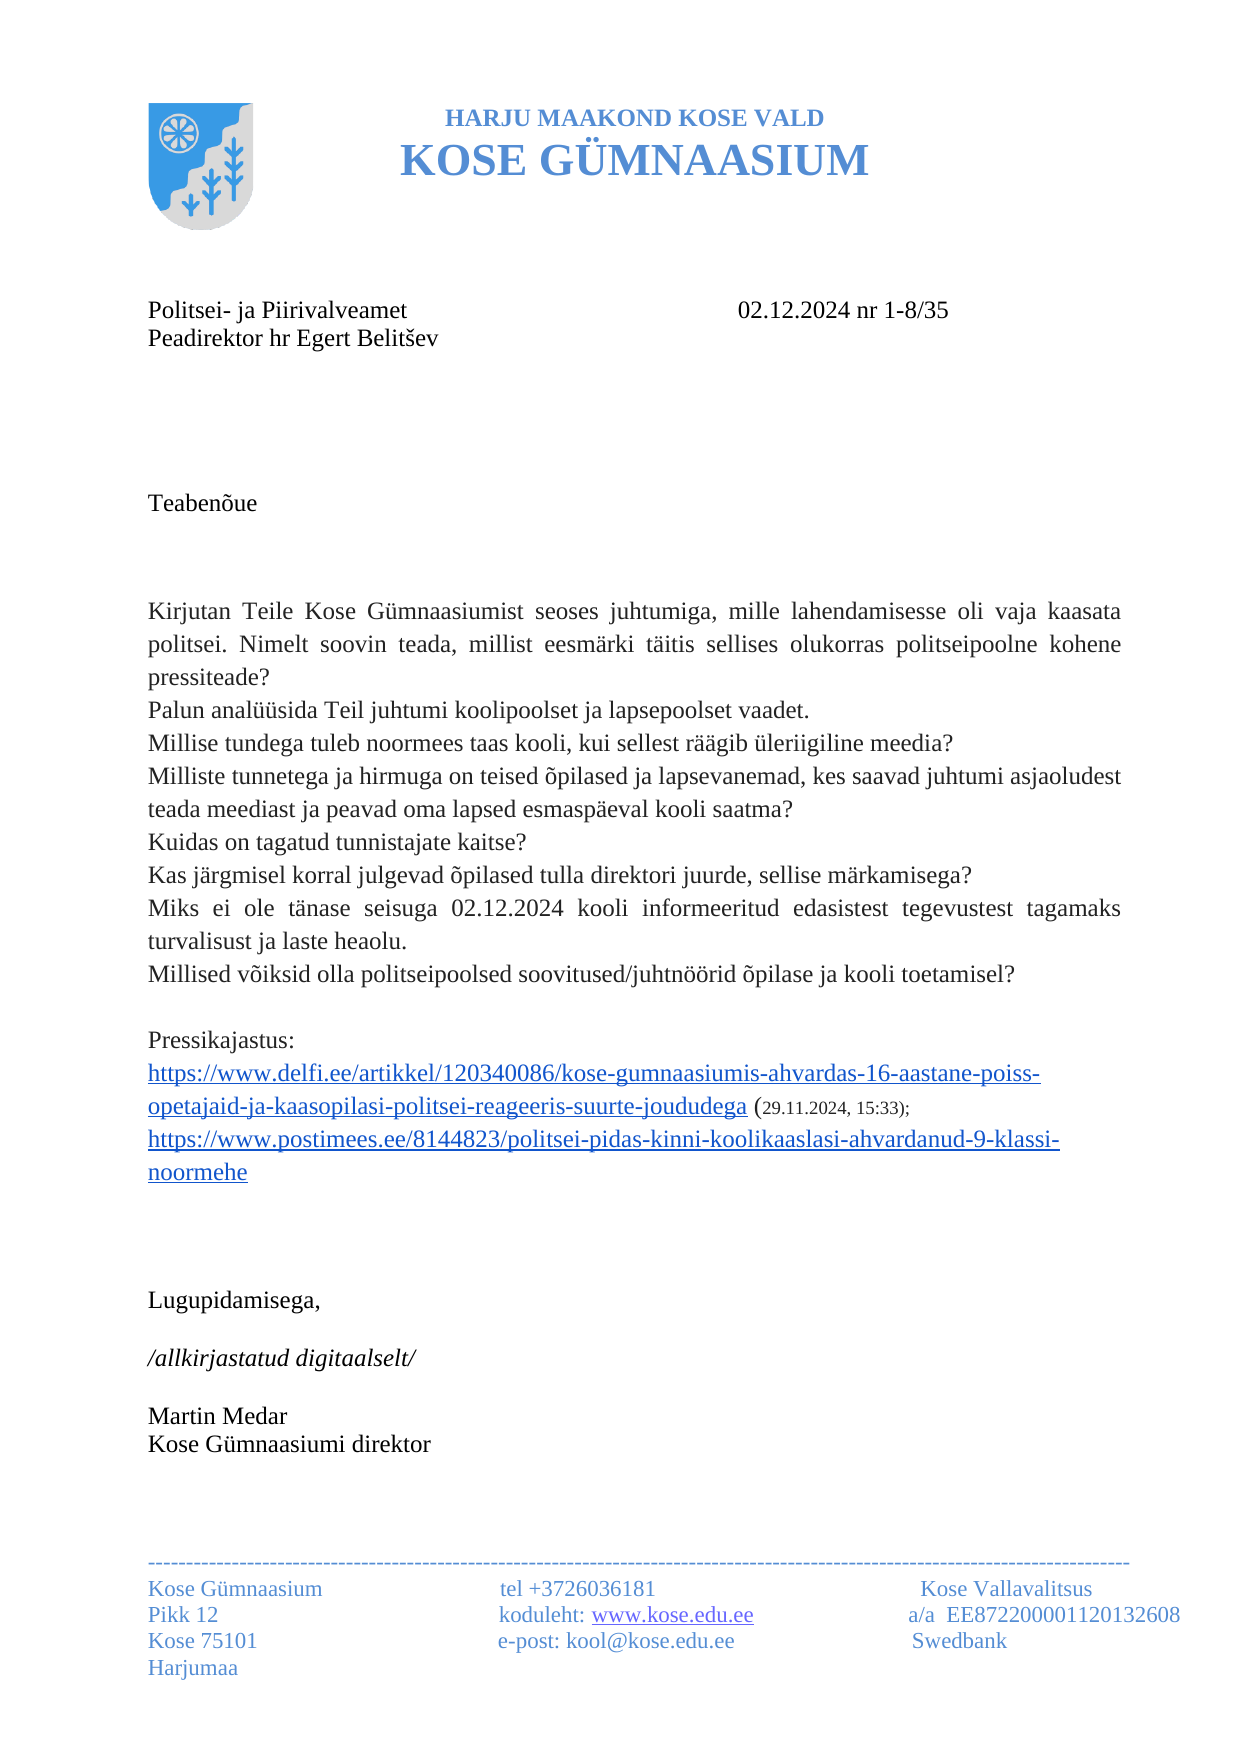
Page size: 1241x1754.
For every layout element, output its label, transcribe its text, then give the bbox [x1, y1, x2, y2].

text https://www.postimees.ee/8144823/politsei-pidas-kinni-koolikaaslasi-ahvardanud-9-klassi-noormehe [148, 1124, 1122, 1186]
text Millise tundega tuleb noormees taas kooli, kui sellest räägib üleriigiline meedia? [148, 728, 1122, 757]
text https://www.delfi.ee/artikkel/120340086/kose-gumnaasiumis-ahvardas-16-aastane-poiss-opetajaid-ja-kaasopilasi-politsei-reageeris-suurte-joududega (29.11.2024, 15:33); [148, 1058, 1122, 1120]
text Miks ei ole tänase seisuga 02.12.2024 kooli informeeritud edasistest tegevustest tagamaks turvalisust ja laste heaolu. [148, 893, 1122, 955]
text Milliste tunnetega ja hirmuga on teised õpilased ja lapsevanemad, kes saavad juhtumi asjaoludest teada meediast ja peavad oma lapsed esmaspäeval kooli saatma? [148, 761, 1122, 823]
text Millised võiksid olla politseipoolsed soovitused/juhtnöörid õpilase ja kooli toetamisel? [148, 959, 1122, 988]
text Pressikajastus: [148, 1025, 1122, 1054]
text Politsei- ja Piirivalveamet 02.12.2024 nr 1-8/35 [148, 295, 1122, 323]
text Kuidas on tagatud tunnistajate kaitse? [148, 827, 1122, 856]
picture [148, 103, 254, 230]
text Martin Medar [148, 1401, 1122, 1429]
text Peadirektor hr Egert Belitšev [148, 323, 1122, 352]
text Palun analüüsida Teil juhtumi koolipoolset ja lapsepoolset vaadet. [148, 695, 1122, 723]
text /allkirjastatud digitaalselt/ [148, 1343, 1122, 1372]
text Kas järgmisel korral julgevad õpilased tulla direktori juurde, sellise märkamisega? [148, 860, 1122, 889]
text Kirjutan Teile Kose Gümnaasiumist seoses juhtumiga, mille lahendamisesse oli vaja kaasata politsei. Nimelt soovin teada, millist eesmärki täitis sellises olukorras politseipoolne kohene pressiteade? [148, 596, 1122, 691]
text Lugupidamisega, [148, 1285, 1122, 1314]
text Kose Gümnaasiumi direktor [148, 1429, 1122, 1458]
text Teabenõue [148, 488, 1122, 517]
